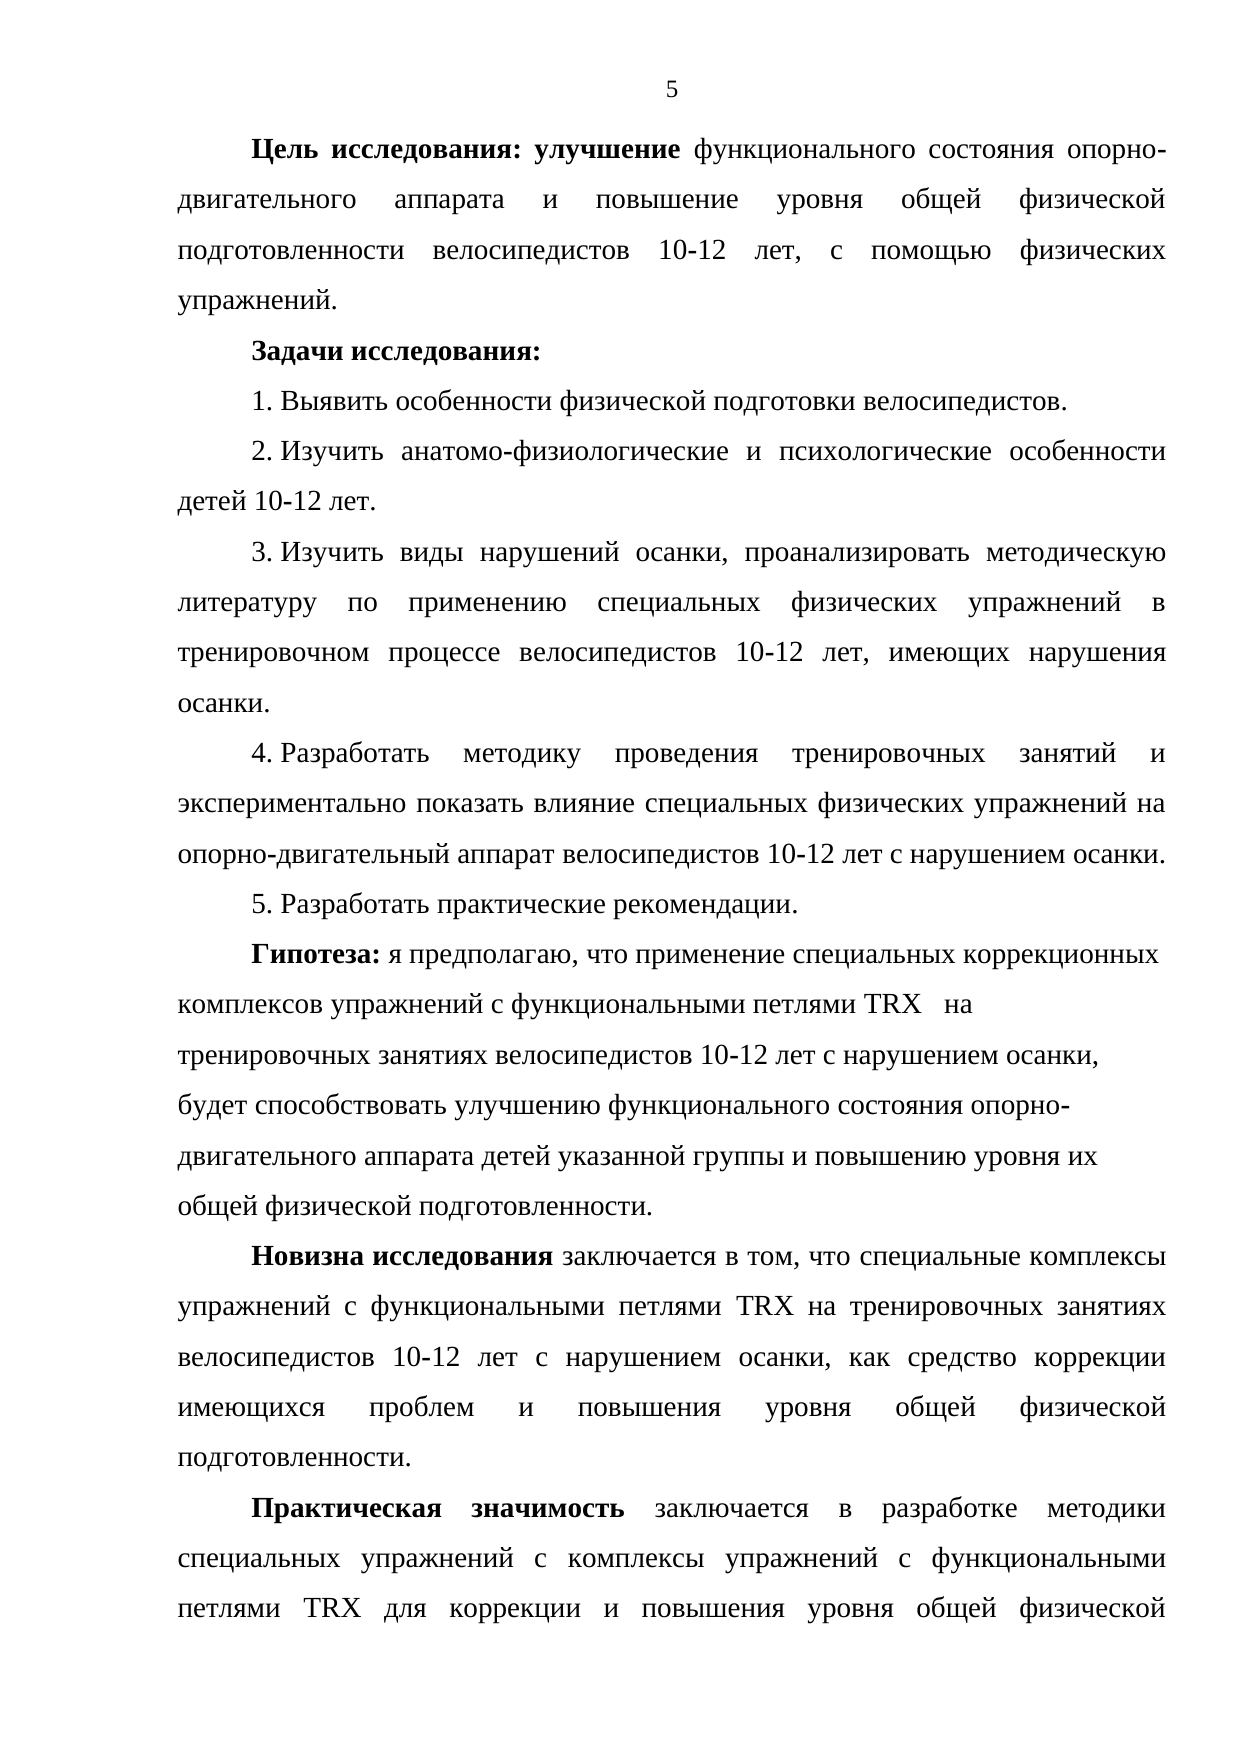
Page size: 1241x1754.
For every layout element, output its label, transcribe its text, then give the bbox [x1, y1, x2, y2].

text Задачи исследования: [177, 333, 1167, 366]
list Изучить виды нарушений осанки, проанализировать методическую литературу по применению специальных физических упражнений в тренировочном процессе велосипедистов 10-12 лет, имеющих нарушения осанки. [177, 534, 1167, 718]
text Цель исследования: улучшение функционального состояния опорно-двигательного аппарата и повышение уровня общей физической подготовленности велосипедистов 10-12 лет, с помощью физических упражнений. [177, 131, 1167, 316]
text Новизна исследования заключается в том, что специальные комплексы упражнений с функциональными петлями TRX на тренировочных занятиях велосипедистов 10-12 лет с нарушением осанки, как средство коррекции имеющихся проблем и повышения уровня общей физической подготовленности. [177, 1238, 1167, 1473]
list Изучить анатомо-физиологические и психологические особенности детей 10-12 лет. [177, 433, 1167, 517]
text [177, 1490, 1167, 1624]
list Выявить особенности физической подготовки велосипедистов. [177, 383, 1167, 416]
text Гипотеза: я предполагаю, что применение специальных коррекционных комплексов упражнений с функциональными петлями TRX на тренировочных занятиях велосипедистов 10-12 лет с нарушением осанки, будет способствовать улучшению функционального состояния опорно-двигательного аппарата детей указанной группы и повышению уровня их общей физической подготовленности. [177, 936, 1167, 1221]
list Разработать методику проведения тренировочных занятий и экспериментально показать влияние специальных физических упражнений на опорно-двигательный аппарат велосипедистов 10-12 лет с нарушением осанки. [177, 735, 1167, 869]
list Разработать практические рекомендации. [177, 886, 1167, 919]
